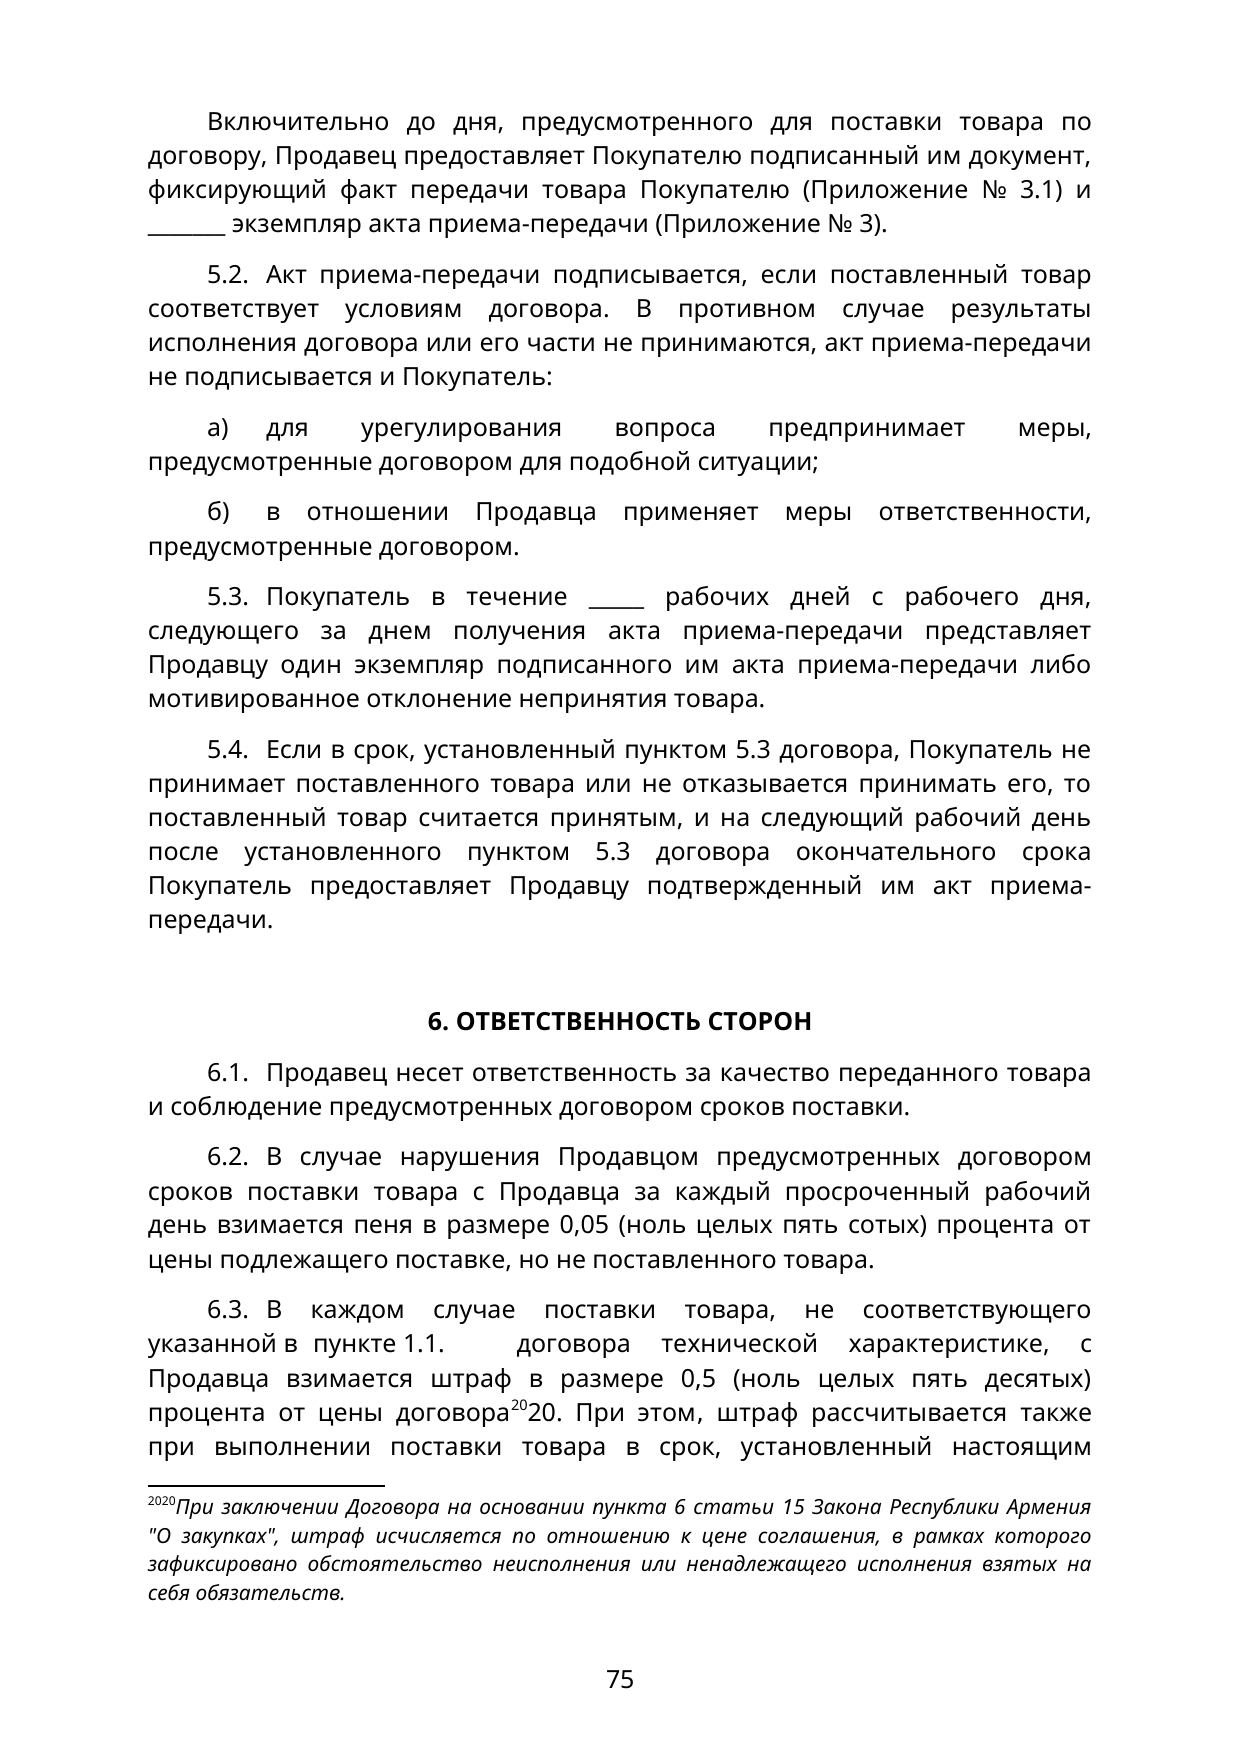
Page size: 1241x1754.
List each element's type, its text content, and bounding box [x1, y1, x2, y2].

text б) в отношении Продавца применяет меры ответственности, предусмотренные договором. [148, 494, 1092, 562]
text 6. ОТВЕТСТВЕННОСТЬ СТОРОН [148, 1003, 1092, 1038]
text 5.3. Покупатель в течение _____ рабочих дней с рабочего дня, следующего за днем получения акта приема-передачи представляет Продавцу один экземпляр подписанного им акта приема-передачи либо мотивированное отклонение непринятия товара. [148, 579, 1092, 715]
text 6.1. Продавец несет ответственность за качество переданного товара и соблюдение предусмотренных договором сроков поставки. [148, 1054, 1092, 1122]
text 6.2. В случае нарушения Продавцом предусмотренных договором сроков поставки товара с Продавца за каждый просроченный рабочий день взимается пеня в размере 0,05 (ноль целых пять сотых) процента от цены подлежащего поставке, но не поставленного товара. [148, 1139, 1092, 1275]
text Включительно до дня, предусмотренного для поставки товара по договору, Продавец предоставляет Покупателю подписанный им документ, фиксирующий факт передачи товара Покупателю (Приложение № 3.1) и _______ экземпляр акта приема-передачи (Приложение № 3). [148, 103, 1092, 240]
text а) для урегулирования вопроса предпринимает меры, предусмотренные договором для подобной ситуации; [148, 409, 1092, 477]
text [148, 1292, 1092, 1462]
text 5.2. Акт приема-передачи подписывается, если поставленный товар соответствует условиям договора. В противном случае результаты исполнения договора или его части не принимаются, акт приема-передачи не подписывается и Покупатель: [148, 256, 1092, 393]
text 5.4. Если в срок, установленный пунктом 5.3 договора, Покупатель не принимает поставленного товара или не отказывается принимать его, то поставленный товар считается принятым, и на следующий рабочий день после установленного пунктом 5.3 договора окончательного срока Покупатель предоставляет Продавцу подтвержденный им акт приема-передачи. [148, 732, 1092, 936]
